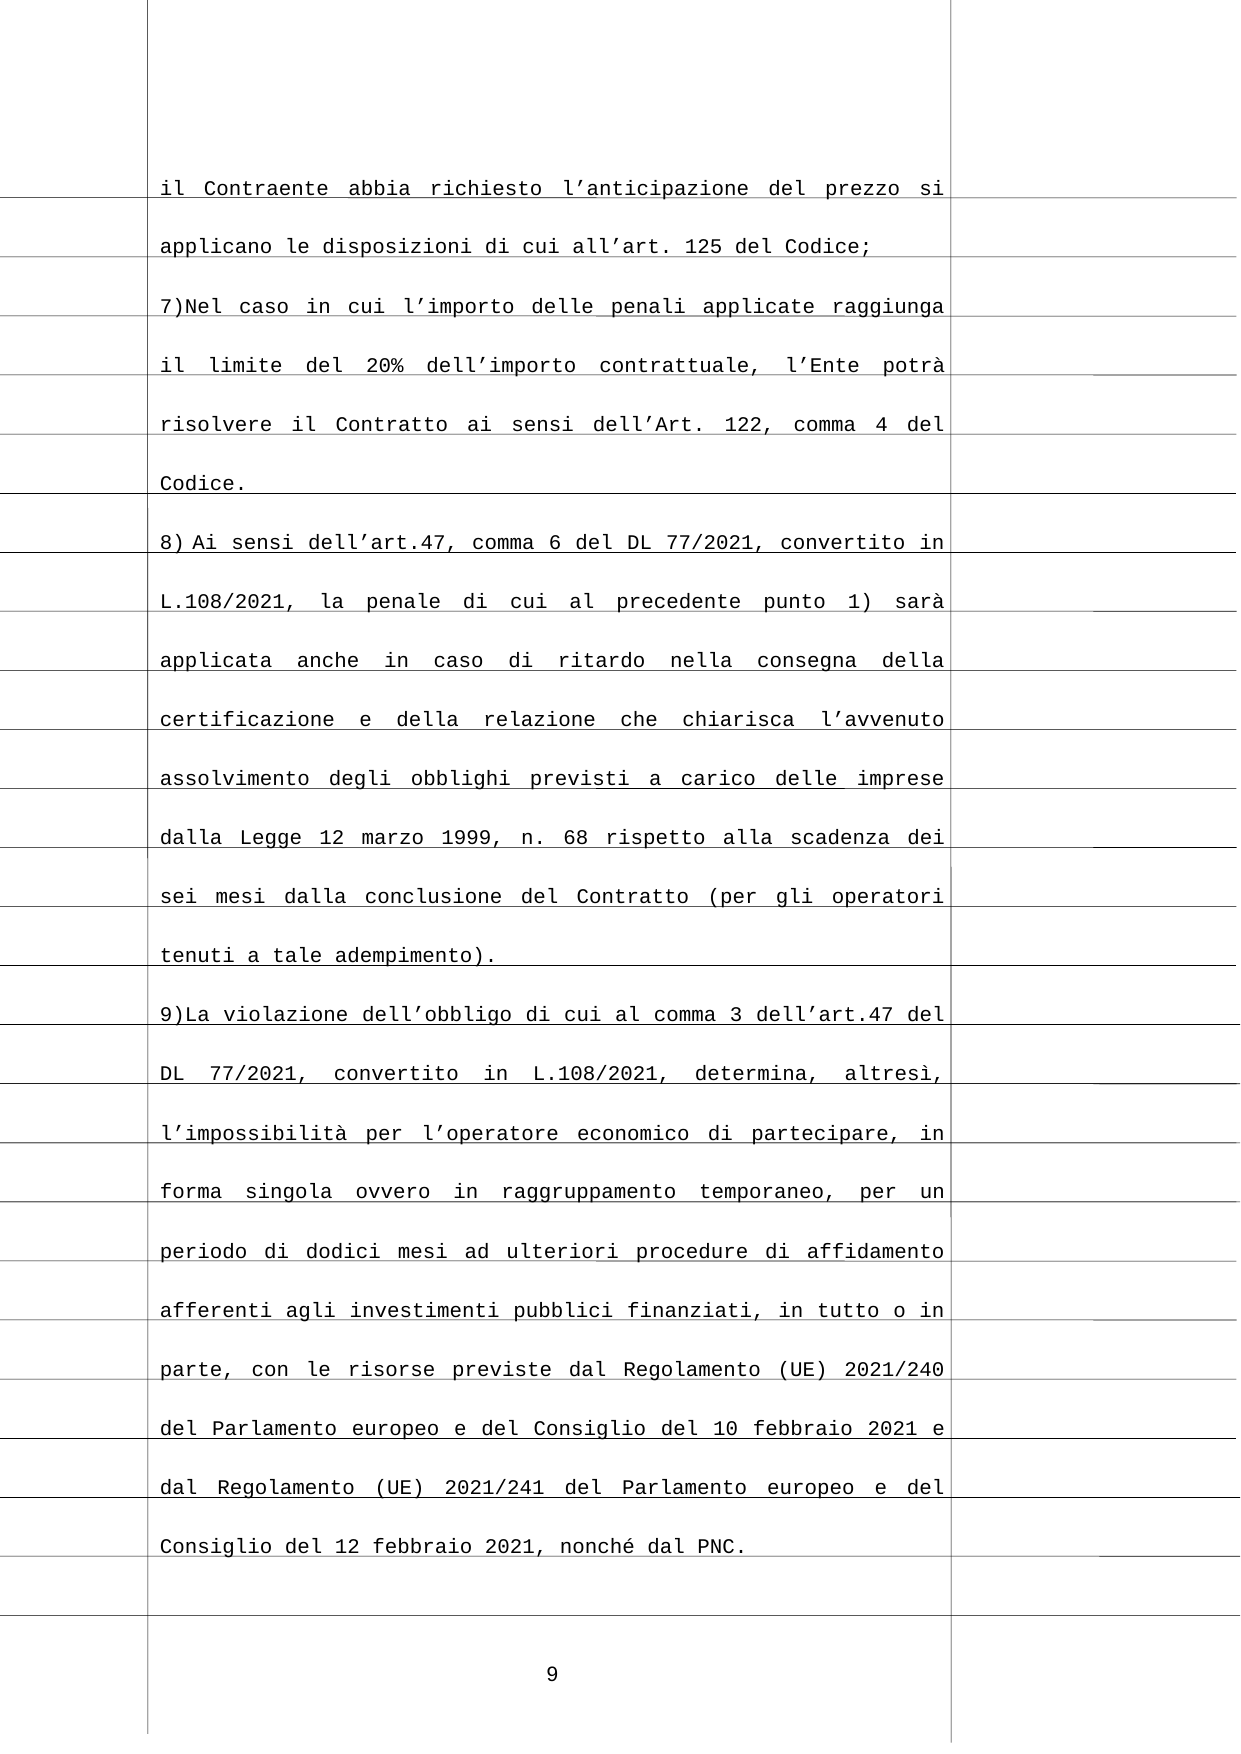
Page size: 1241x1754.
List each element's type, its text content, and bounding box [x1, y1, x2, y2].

list 7)Nel caso in cui l’importo delle penali applicate raggiunga il limite del 20% dell’importo contrattuale, l’Ente potrà risolvere il Contratto ai sensi dell’Art. 122, comma 4 del Codice. [159, 266, 945, 502]
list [159, 148, 945, 266]
list 9)La violazione dell’obbligo di cui al comma 3 dell’art.47 del DL 77/2021, convertito in L.108/2021, determina, altresì, l’impossibilità per l’operatore economico di partecipare, in forma singola ovvero in raggruppamento temporaneo, per un periodo di dodici mesi ad ulteriori procedure di affidamento afferenti agli investimenti pubblici finanziati, in tutto o in parte, con le risorse previste dal Regolamento (UE) 2021/240 del Parlamento europeo e del Consiglio del 10 febbraio 2021 e dal Regolamento (UE) 2021/241 del Parlamento europeo e del Consiglio del 12 febbraio 2021, nonché dal PNC. [159, 974, 945, 1565]
list 8) Ai sensi dell’art.47, comma 6 del DL 77/2021, convertito in L.108/2021, la penale di cui al precedente punto 1) sarà applicata anche in caso di ritardo nella consegna della certificazione e della relazione che chiarisca l’avvenuto assolvimento degli obblighi previsti a carico delle imprese dalla Legge 12 marzo 1999, n. 68 rispetto alla scadenza dei sei mesi dalla conclusione del Contratto (per gli operatori tenuti a tale adempimento). [159, 502, 945, 974]
